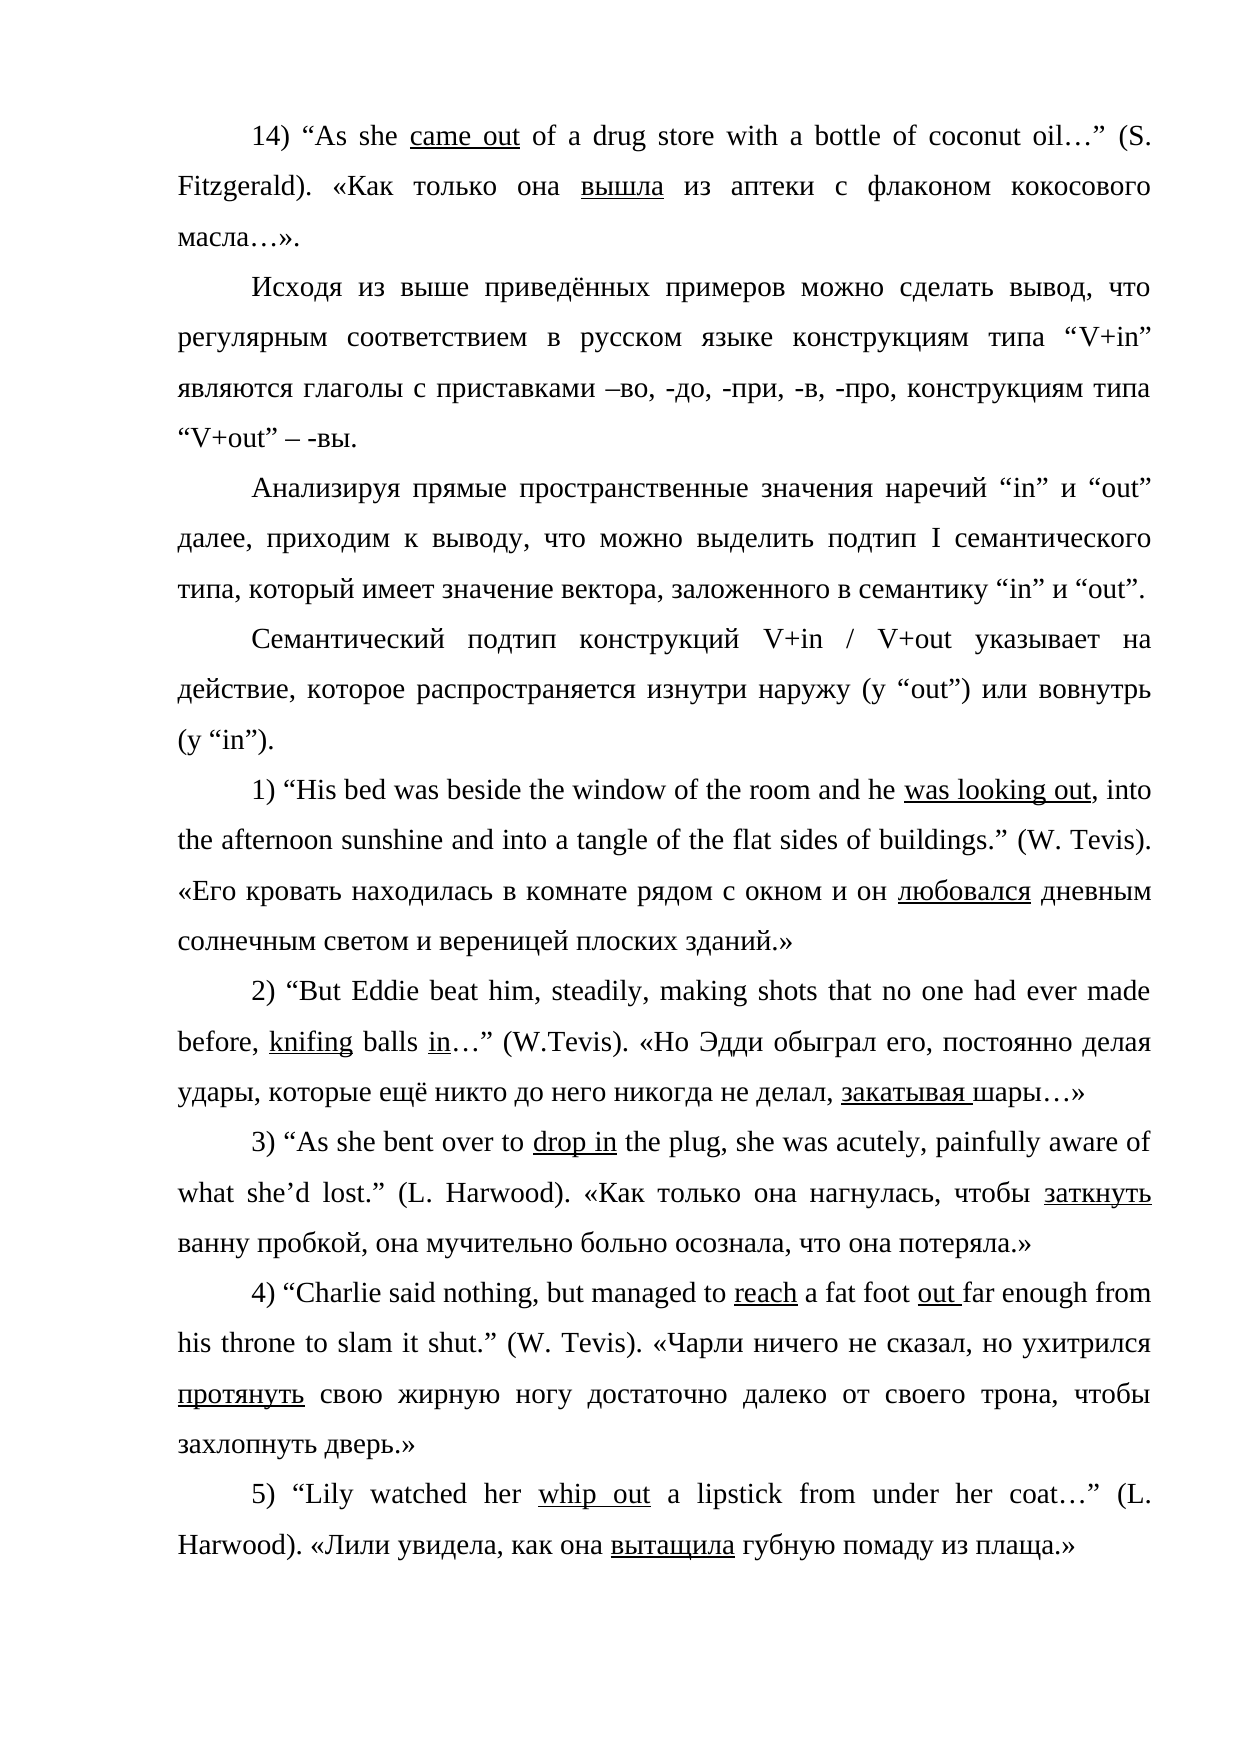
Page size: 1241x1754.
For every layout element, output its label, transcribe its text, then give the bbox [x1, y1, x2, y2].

text 1) “His bed was beside the window of the room and he was looking out, into the afternoon sunshine and into a tangle of the flat sides of buildings.” (W. Tevis). «Его кровать находилась в комнате рядом с окном и он любовался дневным солнечным светом и вереницей плоских зданий.» [177, 772, 1152, 957]
text 2) “But Eddie beat him, steadily, making shots that no one had ever made before, knifing balls in…” (W.Tevis). «Но Эдди обыграл его, постоянно делая удары, которые ещё никто до него никогда не делал, закатывая шары…» [177, 973, 1152, 1108]
text 3) “As she bent over to drop in the plug, she was acutely, painfully aware of what she’d lost.” (L. Harwood). «Как только она нагнулась, чтобы заткнуть ванну пробкой, она мучительно больно осознала, что она потеряла.» [177, 1124, 1152, 1258]
text Анализируя прямые пространственные значения наречий “in” и “out” далее, приходим к выводу, что можно выделить подтип I семантического типа, который имеет значение вектора, заложенного в семантику “in” и “out”. [177, 470, 1152, 604]
text Семантический подтип конструкций V+in / V+out указывает на действие, которое распространяется изнутри наружу (у “out”) или вовнутрь (у “in”). [177, 621, 1152, 755]
text 14) “As she came out of a drug store with a bottle of coconut oil…” (S. Fitzgerald). «Как только она вышла из аптеки с флаконом кокосового масла…». [177, 118, 1152, 252]
text 5) “Lily watched her whip out a lipstick from under her coat…” (L. Harwood). «Лили увидела, как она вытащила губную помаду из плаща.» [177, 1477, 1152, 1560]
text 4) “Charlie said nothing, but managed to reach a fat foot out far enough from his throne to slam it shut.” (W. Tevis). «Чарли ничего не сказал, но ухитрился протянуть свою жирную ногу достаточно далеко от своего трона, чтобы захлопнуть дверь.» [177, 1275, 1152, 1460]
text Исходя из выше приведённых примеров можно сделать вывод, что регулярным соответствием в русском языке конструкциям типа “V+in” являются глаголы с приставками –во, -до, -при, -в, -про, конструкциям типа “V+out” – -вы. [177, 269, 1152, 453]
